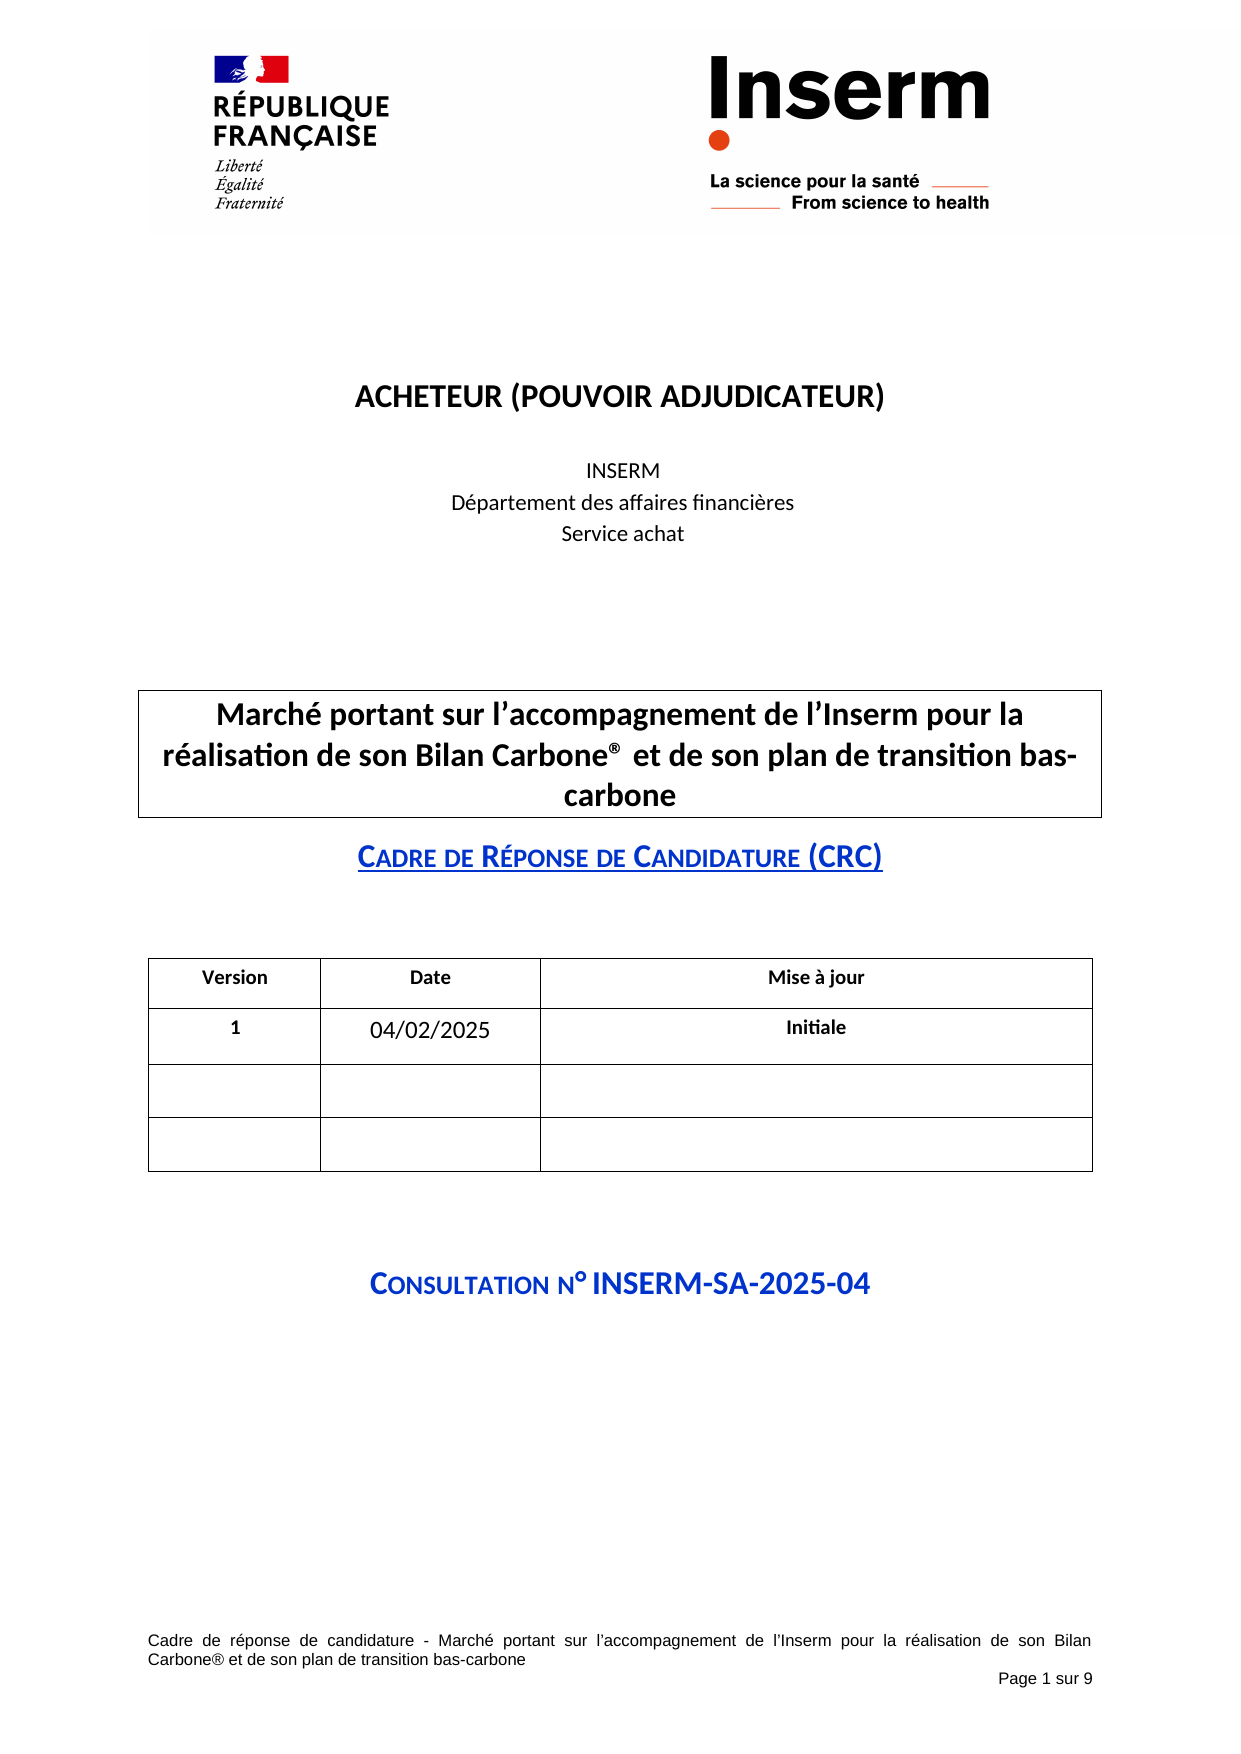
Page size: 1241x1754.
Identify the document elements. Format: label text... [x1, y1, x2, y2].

text INSERM [277, 456, 969, 484]
table_header Date [321, 959, 540, 1008]
table_cell [541, 1118, 1092, 1171]
text Marché portant sur l’accompagnement de l’Inserm pour la réalisation de son Bilan Carbone® et de son plan de transition bas-carbone [139, 691, 1101, 817]
table_header Mise à jour [541, 959, 1092, 1008]
text Service achat [277, 519, 969, 547]
table_cell [149, 1065, 320, 1117]
table_cell [321, 1118, 540, 1171]
text Cadre de Réponse de Candidature (CRC) [148, 835, 1092, 876]
table_cell [149, 1118, 320, 1171]
table_cell [541, 1065, 1092, 1117]
text Département des affaires financières [277, 488, 969, 516]
table_cell 04/02/2025 [321, 1009, 540, 1064]
table_cell Initiale [541, 1009, 1092, 1064]
table_header Version [149, 959, 320, 1008]
text Consultation n° INSERM-SA-2025-04 [148, 1262, 1092, 1303]
table_cell 1 [149, 1009, 320, 1064]
text ACHETEUR (POUVOIR ADJUDICATEUR) [148, 375, 1092, 416]
table_cell [321, 1065, 540, 1117]
